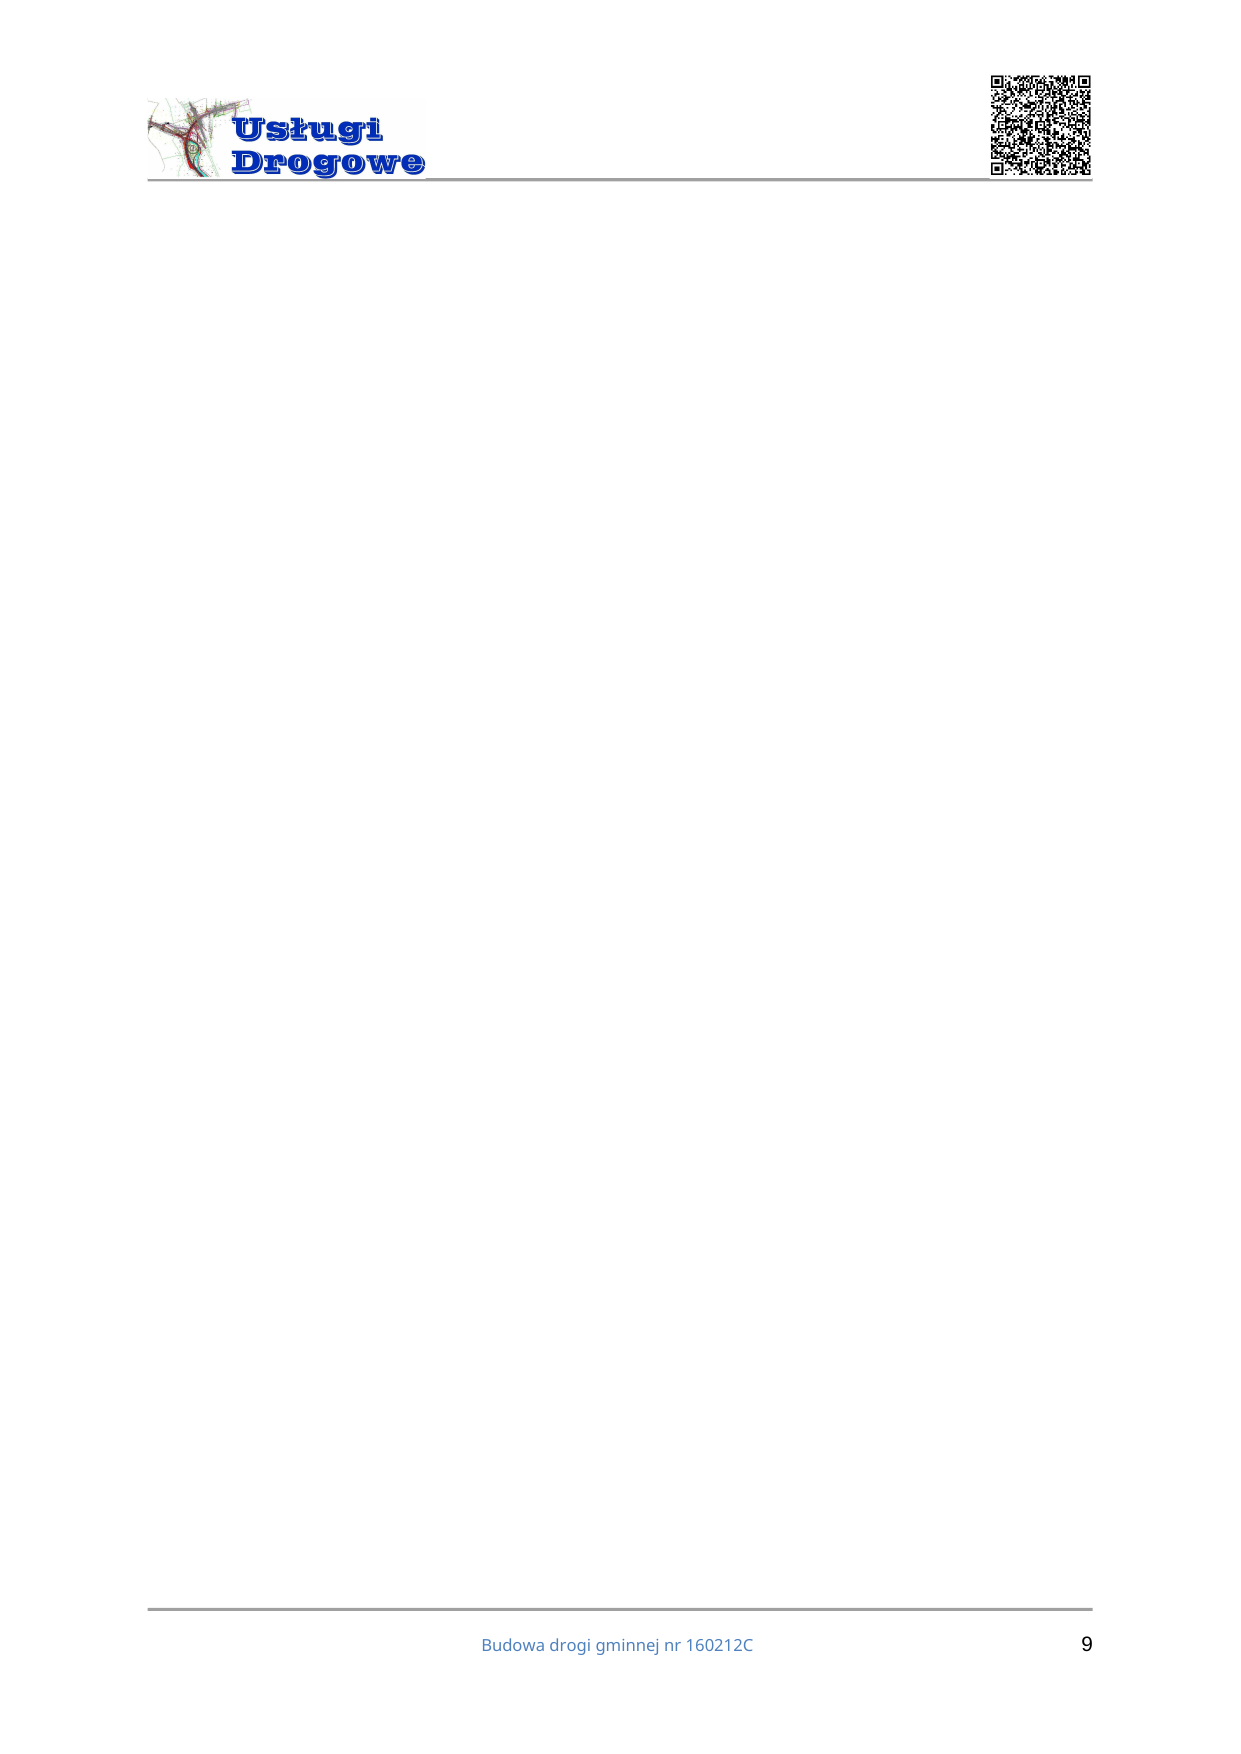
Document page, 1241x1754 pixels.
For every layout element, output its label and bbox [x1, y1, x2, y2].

picture [147, 98, 426, 179]
picture [989, 73, 1093, 179]
